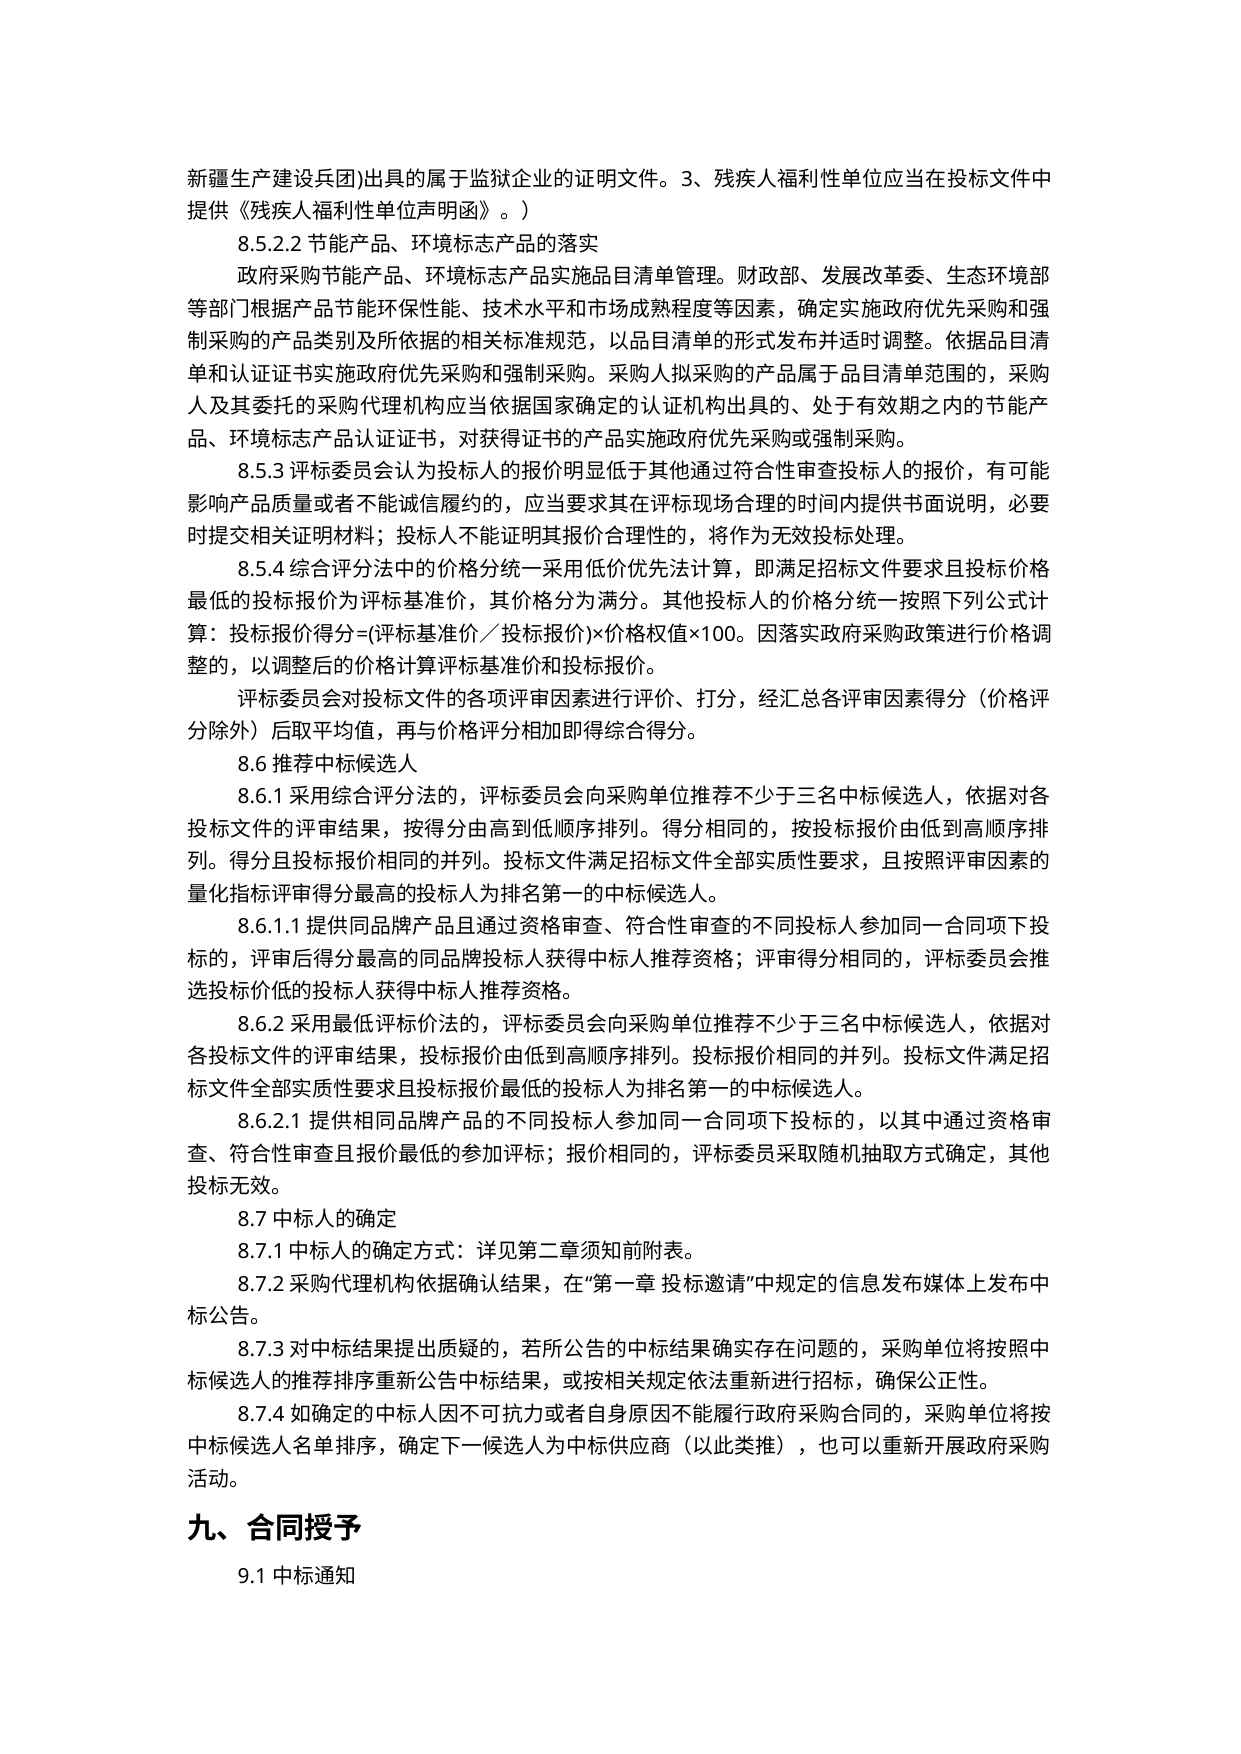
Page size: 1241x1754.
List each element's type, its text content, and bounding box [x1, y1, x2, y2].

text 8.6.2.1 提供相同品牌产品的不同投标人参加同一合同项下投标的，以其中通过资格审查、符合性审查且报价最低的参加评标；报价相同的，评标委员采取随机抽取方式确定，其他投标无效。 [187, 1104, 1053, 1202]
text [187, 162, 1053, 227]
text 8.5.2.2 节能产品、环境标志产品的落实 [187, 227, 1053, 259]
text 8.7.3对中标结果提出质疑的，若所公告的中标结果确实存在问题的，采购单位将按照中标候选人的推荐排序重新公告中标结果，或按相关规定依法重新进行招标，确保公正性。 [187, 1332, 1053, 1397]
text 政府采购节能产品、环境标志产品实施品目清单管理。财政部、发展改革委、生态环境部等部门根据产品节能环保性能、技术水平和市场成熟程度等因素，确定实施政府优先采购和强制采购的产品类别及所依据的相关标准规范，以品目清单的形式发布并适时调整。依据品目清单和认证证书实施政府优先采购和强制采购。采购人拟采购的产品属于品目清单范围的，采购人及其委托的采购代理机构应当依据国家确定的认证机构出具的、处于有效期之内的节能产品、环境标志产品认证证书，对获得证书的产品实施政府优先采购或强制采购。 [187, 259, 1053, 454]
text 8.5.4综合评分法中的价格分统一采用低价优先法计算，即满足招标文件要求且投标价格最低的投标报价为评标基准价，其价格分为满分。其他投标人的价格分统一按照下列公式计算：投标报价得分=(评标基准价／投标报价)×价格权值×100。因落实政府采购政策进行价格调整的，以调整后的价格计算评标基准价和投标报价。 [187, 552, 1053, 682]
text 8.7 中标人的确定 [187, 1202, 1053, 1234]
text 8.7.1中标人的确定方式：详见第二章须知前附表。 [187, 1234, 1053, 1267]
text 8.6.1.1提供同品牌产品且通过资格审查、符合性审查的不同投标人参加同一合同项下投标的，评审后得分最高的同品牌投标人获得中标人推荐资格；评审得分相同的，评标委员会推选投标价低的投标人获得中标人推荐资格。 [187, 909, 1053, 1007]
text 8.6.2 采用最低评标价法的，评标委员会向采购单位推荐不少于三名中标候选人，依据对各投标文件的评审结果，投标报价由低到高顺序排列。投标报价相同的并列。投标文件满足招标文件全部实质性要求且投标报价最低的投标人为排名第一的中标候选人。 [187, 1007, 1053, 1104]
text 8.7.2采购代理机构依据确认结果，在“第一章 投标邀请”中规定的信息发布媒体上发布中标公告。 [187, 1267, 1053, 1332]
text 九、合同授予 [187, 1494, 1053, 1559]
text 8.7.4 如确定的中标人因不可抗力或者自身原因不能履行政府采购合同的，采购单位将按中标候选人名单排序，确定下一候选人为中标供应商（以此类推），也可以重新开展政府采购活动。 [187, 1397, 1053, 1494]
text 8.6.1采用综合评分法的，评标委员会向采购单位推荐不少于三名中标候选人，依据对各投标文件的评审结果，按得分由高到低顺序排列。得分相同的，按投标报价由低到高顺序排列。得分且投标报价相同的并列。投标文件满足招标文件全部实质性要求，且按照评审因素的量化指标评审得分最高的投标人为排名第一的中标候选人。 [187, 779, 1053, 909]
text 评标委员会对投标文件的各项评审因素进行评价、打分，经汇总各评审因素得分（价格评分除外）后取平均值，再与价格评分相加即得综合得分。 [187, 682, 1053, 747]
text 8.6 推荐中标候选人 [187, 747, 1053, 779]
text 9.1 中标通知 [187, 1559, 1053, 1592]
text 8.5.3评标委员会认为投标人的报价明显低于其他通过符合性审查投标人的报价，有可能影响产品质量或者不能诚信履约的，应当要求其在评标现场合理的时间内提供书面说明，必要时提交相关证明材料；投标人不能证明其报价合理性的，将作为无效投标处理。 [187, 454, 1053, 552]
